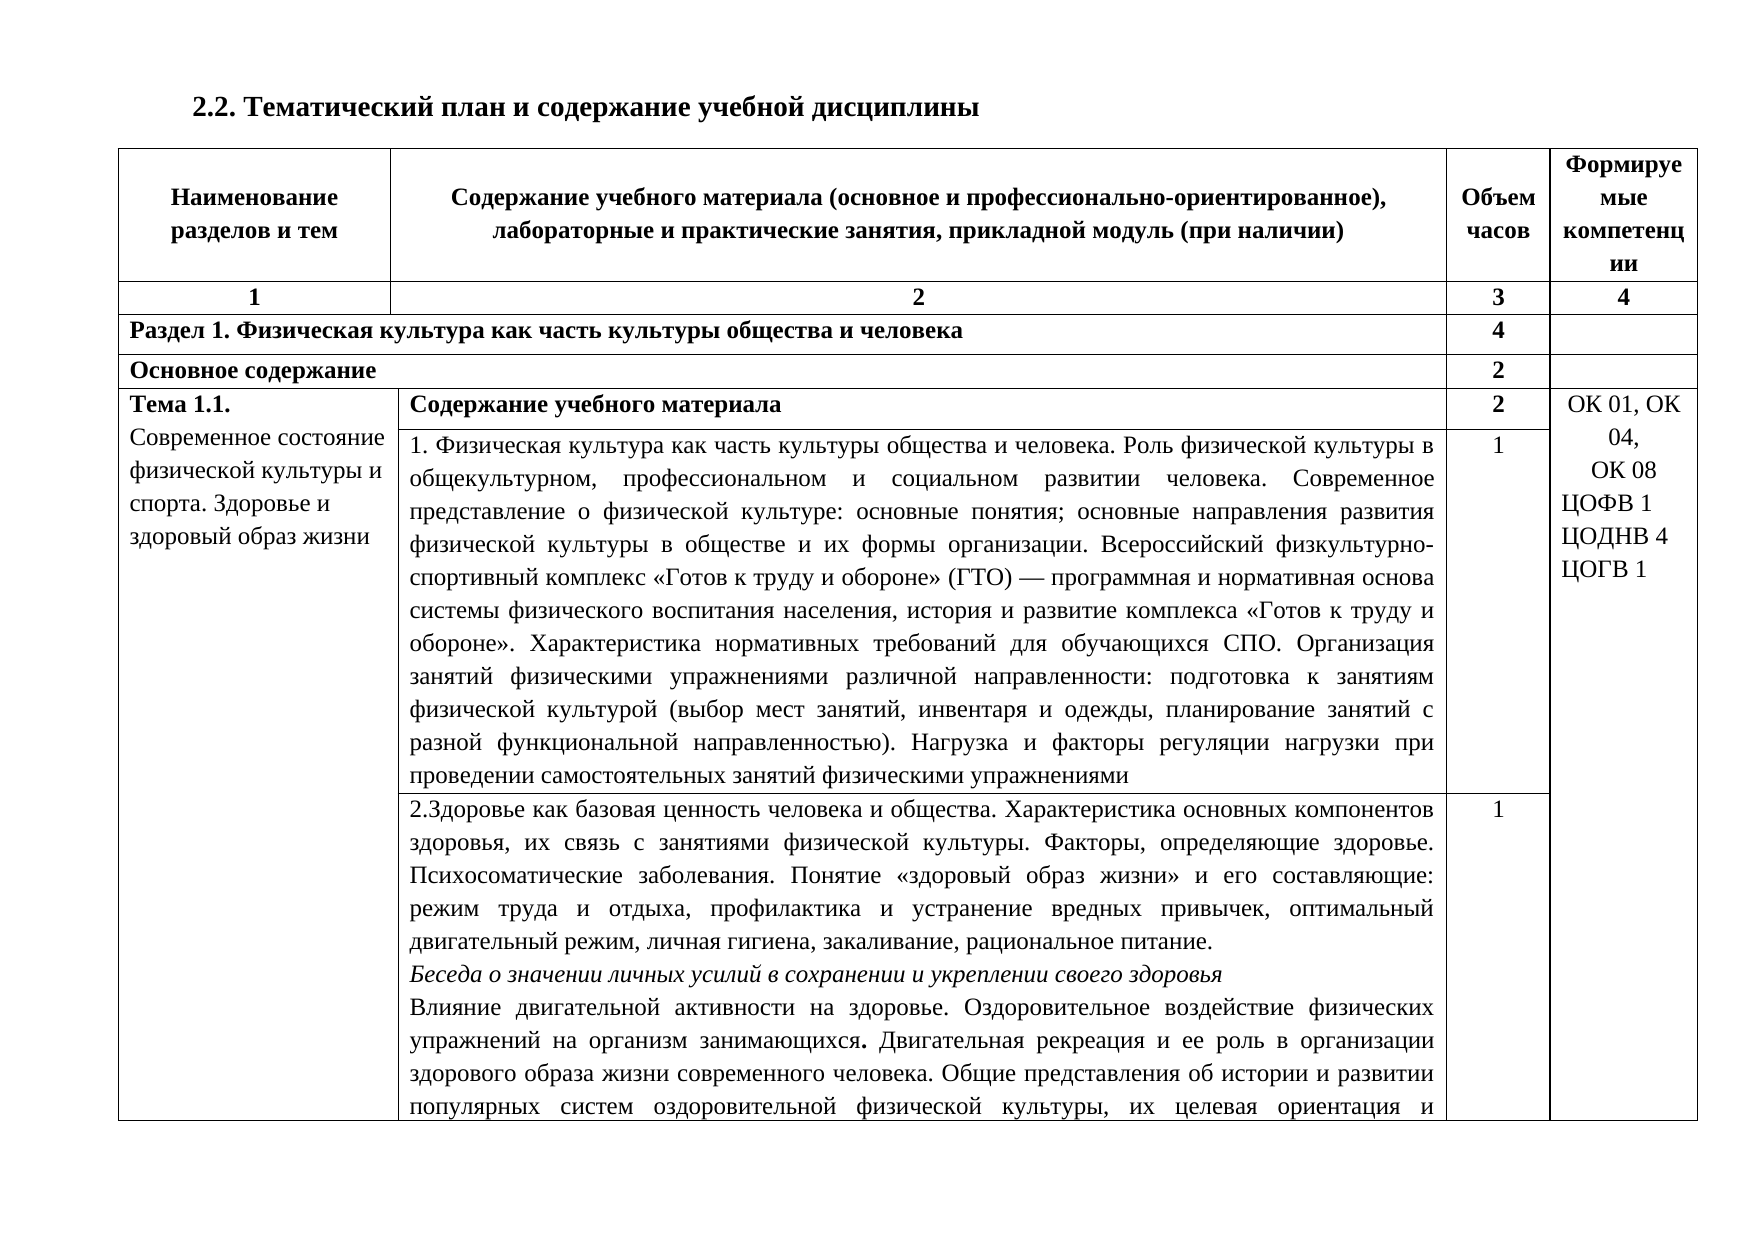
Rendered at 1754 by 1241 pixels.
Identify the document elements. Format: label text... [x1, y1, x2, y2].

table_cell [1551, 355, 1697, 388]
table_cell 1 [1447, 794, 1549, 1119]
table_cell 4 [1551, 282, 1697, 314]
table_cell 4 [1447, 315, 1549, 354]
table_cell Основное содержание [119, 355, 1446, 388]
table_cell 2 [1447, 355, 1549, 388]
table_header Формируемые компетенции [1551, 149, 1697, 281]
table_header Содержание учебного материала (основное и профессионально-ориентированное), лабораторные и практические занятия, прикладной модуль (при наличии) [391, 149, 1446, 281]
table_cell 1. Физическая культура как часть культуры общества и человека. Роль физической культуры в общекультурном, профессиональном и социальном развитии человека. Современное представление о физической культуре: основные понятия; основные направления развития физической культуры в обществе и их формы организации. Всероссийский физкультурно-спортивный комплекс «Готов к труду и обороне» (ГТО) — программная и нормативная основа системы физического воспитания населения, история и развитие комплекса «Готов к труду и обороне». Характеристика нормативных требований для обучающихся СПО. Организация занятий физическими упражнениями различной направленности: подготовка к занятиям физической культурой (выбор мест занятий, инвентаря и одежды, планирование занятий с разной функциональной направленностью). Нагрузка и факторы регуляции нагрузки при проведении самостоятельных занятий физическими упражнениями [399, 430, 1446, 793]
table_cell 1 [1447, 430, 1549, 793]
table_cell ОК 01, ОК 04, ОК 08 ЦОФВ 1 ЦОДНВ 4 ЦОГВ 1 [1551, 389, 1697, 1119]
table_cell Тема 1.1. Современное состояние физической культуры и спорта. Здоровье и здоровый образ жизни [119, 389, 398, 1119]
table_cell [1551, 315, 1697, 354]
table_cell 2 [391, 282, 1446, 314]
table_cell 3 [1447, 282, 1549, 314]
table_cell Раздел 1. Физическая культура как часть культуры общества и человека [119, 315, 1446, 354]
table_cell 2 [1447, 389, 1549, 429]
table_cell 1 [119, 282, 390, 314]
table_header Объем часов [1447, 149, 1549, 281]
text 2.2. Тематический план и содержание учебной дисциплины [118, 89, 1636, 122]
table_cell Содержание учебного материала [399, 389, 1446, 429]
table_header Наименование разделов и тем [119, 149, 390, 281]
